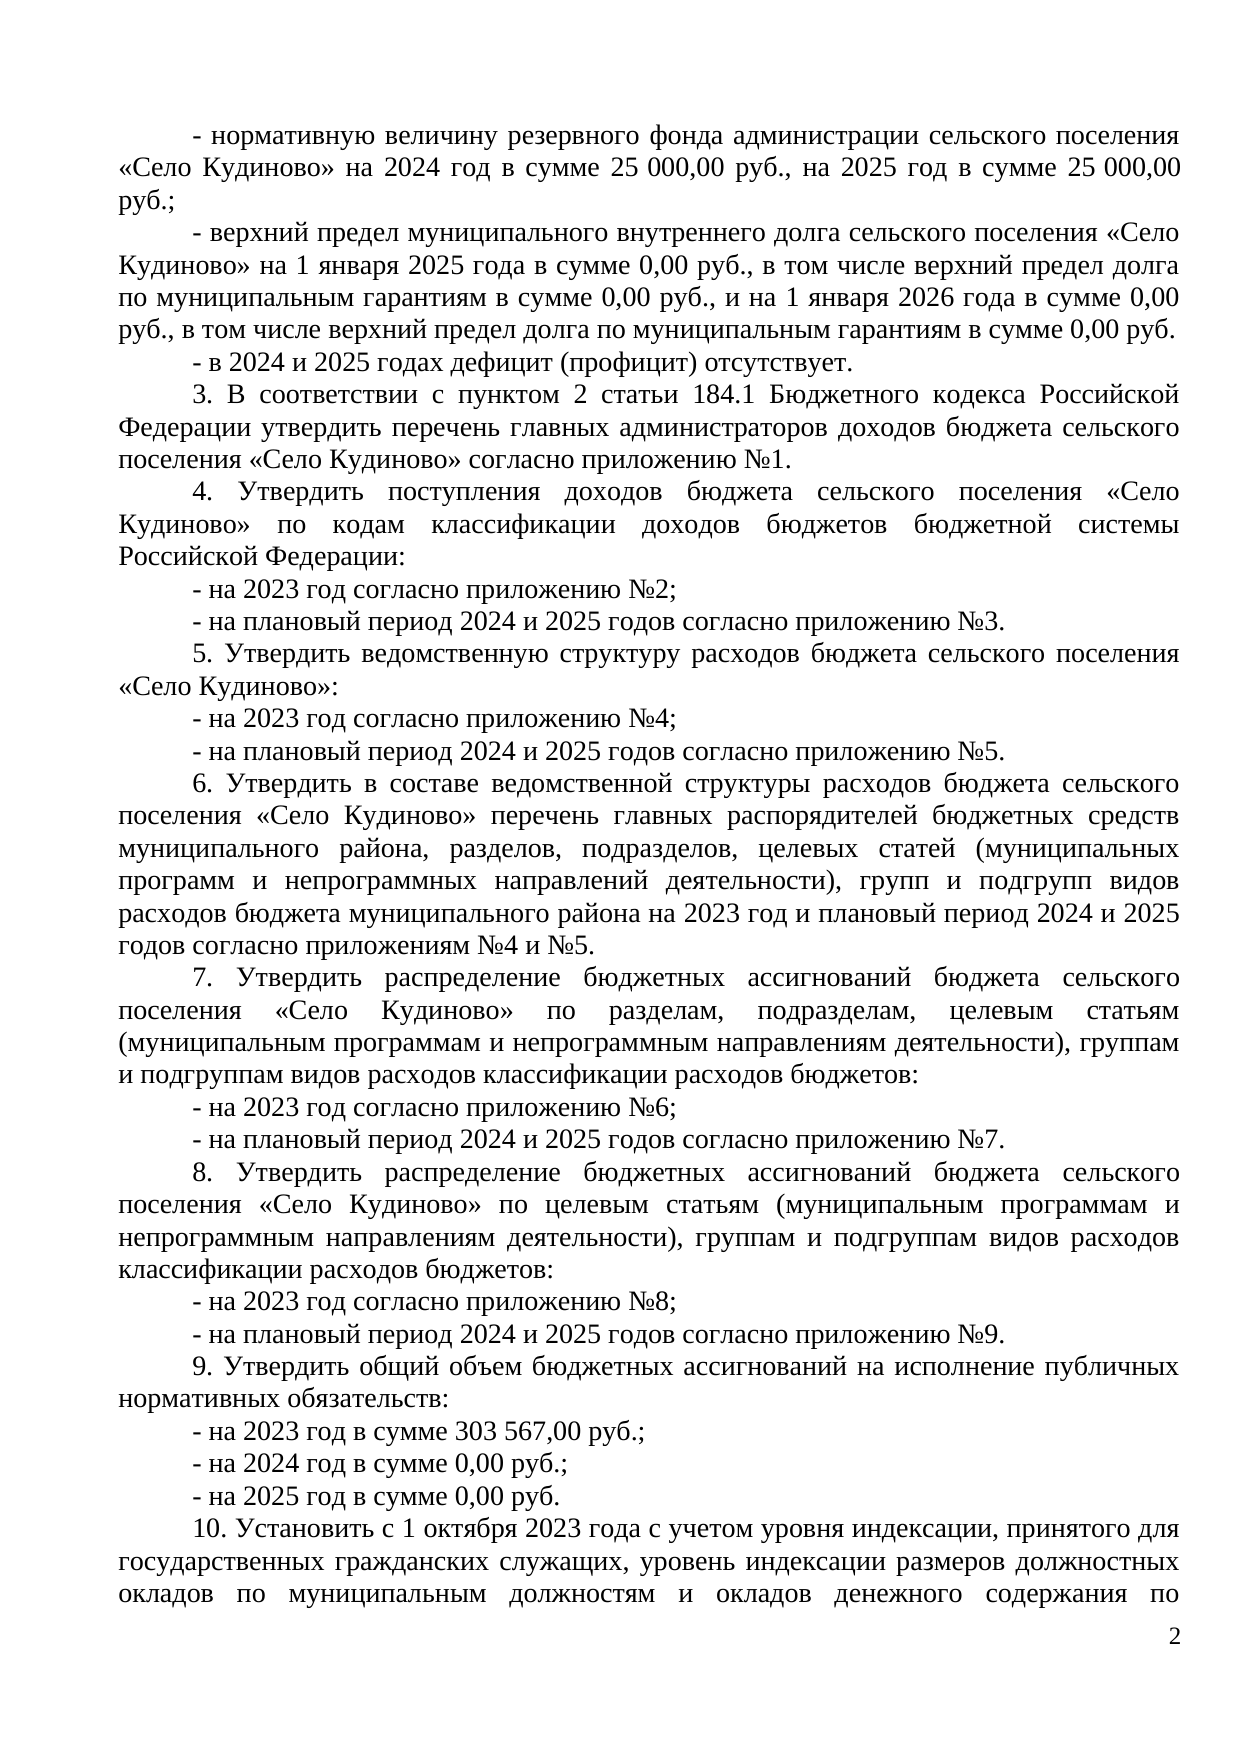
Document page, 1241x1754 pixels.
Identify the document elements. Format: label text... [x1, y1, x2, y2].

text - верхний предел муниципального внутреннего долга сельского поселения «Село Кудиново» на 1 января 2025 года в сумме 0,00 руб., в том числе верхний предел долга по муниципальным гарантиям в сумме 0,00 руб., и на 1 января 2026 года в сумме 0,00 руб., в том числе верхний предел долга по муниципальным гарантиям в сумме 0,00 руб. [118, 215, 1181, 345]
text 8. Утвердить распределение бюджетных ассигнований бюджета сельского поселения «Село Кудиново» по целевым статьям (муниципальным программам и непрограммным направлениям деятельности), группам и подгруппам видов расходов классификации расходов бюджетов: [118, 1155, 1181, 1284]
text - в 2024 и 2025 годах дефицит (профицит) отсутствует. [118, 345, 1181, 377]
text 3. В соответствии с пунктом 2 статьи 184.1 Бюджетного кодекса Российской Федерации утвердить перечень главных администраторов доходов бюджета сельского поселения «Село Кудиново» согласно приложению №1. [118, 377, 1181, 474]
text - на 2023 год в сумме 303 567,00 руб.; [118, 1414, 1181, 1446]
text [118, 1511, 1181, 1608]
text 6. Утвердить в составе ведомственной структуры расходов бюджета сельского поселения «Село Кудиново» перечень главных распорядителей бюджетных средств муниципального района, разделов, подразделов, целевых статей (муниципальных программ и непрограммных направлений деятельности), групп и подгрупп видов расходов бюджета муниципального района на 2023 год и плановый период 2024 и 2025 годов согласно приложениям №4 и №5. [118, 766, 1181, 960]
text - на 2023 год согласно приложению №4; [118, 701, 1181, 734]
text - на 2023 год согласно приложению №2; [118, 572, 1181, 604]
text - на 2023 год согласно приложению №6; [118, 1090, 1181, 1122]
text - на плановый период 2024 и 2025 годов согласно приложению №5. [118, 734, 1181, 766]
text 9. Утвердить общий объем бюджетных ассигнований на исполнение публичных нормативных обязательств: [118, 1349, 1181, 1414]
text - на 2023 год согласно приложению №8; [118, 1284, 1181, 1317]
text - на плановый период 2024 и 2025 годов согласно приложению №3. [118, 604, 1181, 636]
text - на плановый период 2024 и 2025 годов согласно приложению №7. [118, 1122, 1181, 1155]
text - нормативную величину резервного фонда администрации сельского поселения «Село Кудиново» на 2024 год в сумме 25 000,00 руб., на 2025 год в сумме 25 000,00 руб.; [118, 118, 1181, 215]
text 5. Утвердить ведомственную структуру расходов бюджета сельского поселения «Село Кудиново»: [118, 636, 1181, 701]
text - на плановый период 2024 и 2025 годов согласно приложению №9. [118, 1317, 1181, 1349]
text 4. Утвердить поступления доходов бюджета сельского поселения «Село Кудиново» по кодам классификации доходов бюджетов бюджетной системы Российской Федерации: [118, 474, 1181, 572]
text - на 2025 год в сумме 0,00 руб. [118, 1479, 1181, 1511]
text 7. Утвердить распределение бюджетных ассигнований бюджета сельского поселения «Село Кудиново» по разделам, подразделам, целевым статьям (муниципальным программам и непрограммным направлениям деятельности), группам и подгруппам видов расходов классификации расходов бюджетов: [118, 960, 1181, 1090]
text - на 2024 год в сумме 0,00 руб.; [118, 1446, 1181, 1479]
